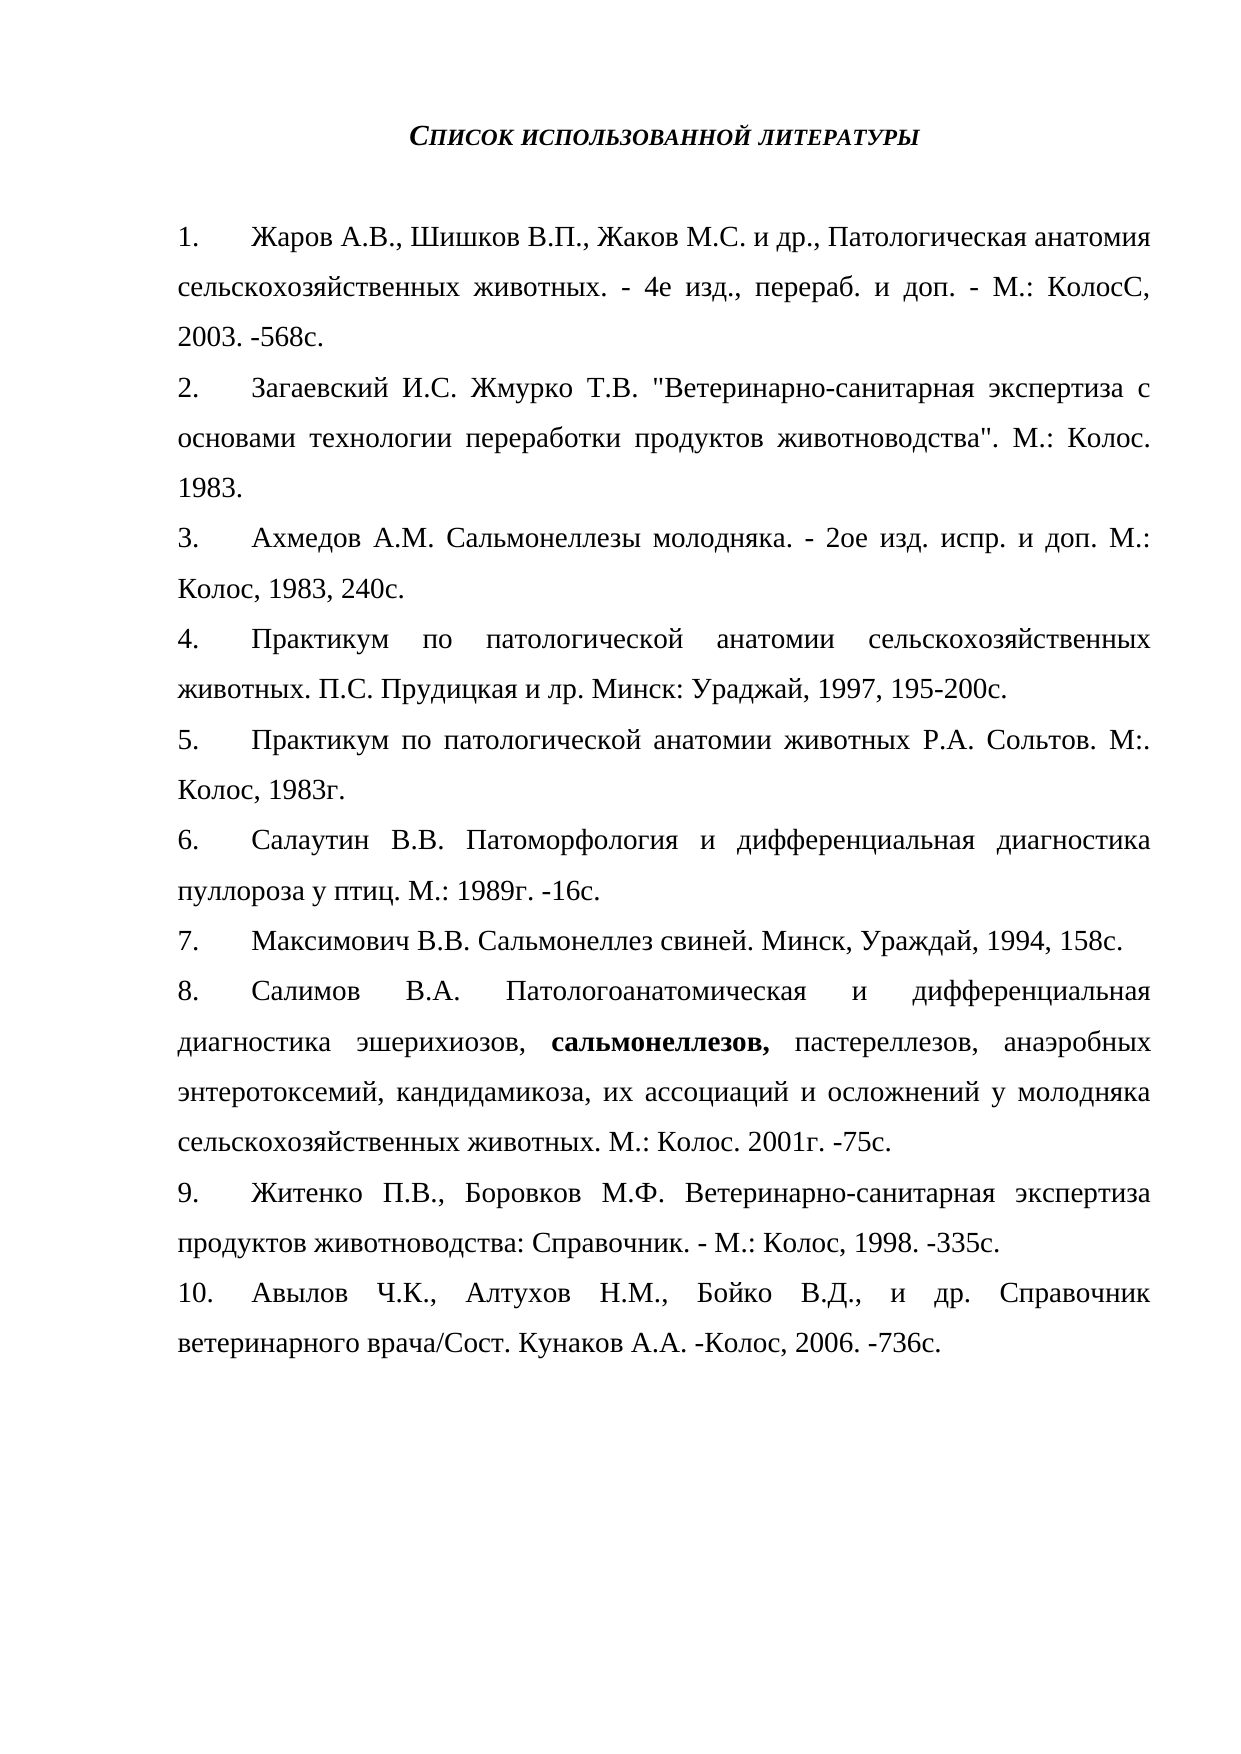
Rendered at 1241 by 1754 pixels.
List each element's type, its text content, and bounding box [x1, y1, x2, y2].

subtitle Список использованной литературы [177, 118, 1152, 152]
text 9. Житенко П.В., Боровков М.Ф. Ветеринарно-санитарная экспертиза продуктов животноводства: Справочник. - М.: Колос, 1998. -335с. [177, 1175, 1152, 1258]
text 8. Салимов В.А. Патологоанатомическая и дифференциальная диагностика эшерихиозов, сальмонеллезов, пастереллезов, анаэробных энтеротоксемий, кандидамикоза, их ассоциаций и осложнений у молодняка сельскохозяйственных животных. М.: Колос. 2001г. -75с. [177, 973, 1152, 1158]
text 5. Практикум по патологической анатомии животных Р.А. Сольтов. М:. Колос, 1983г. [177, 722, 1152, 806]
text 7. Максимович В.В. Сальмонеллез свиней. Минск, Ураждай, 1994, 158с. [177, 923, 1152, 957]
text 1. Жаров А.В., Шишков В.П., Жаков М.С. и др., Патологическая анатомия сельскохозяйственных животных. - 4е изд., перераб. и доп. - М.: КолосС, 2003. -568с. [177, 219, 1152, 353]
text 6. Салаутин В.В. Патоморфология и дифференциальная диагностика пуллороза у птиц. М.: 1989г. -16с. [177, 822, 1152, 906]
text 2. Загаевский И.С. Жмурко Т.В. "Ветеринарно-санитарная экспертиза с основами технологии переработки продуктов животноводства". М.: Колос. 1983. [177, 370, 1152, 504]
text 10. Авылов Ч.К., Алтухов Н.М., Бойко В.Д., и др. Справочник ветеринарного врача/Сост. Кунаков А.А. -Колос, 2006. -736с. [177, 1275, 1152, 1359]
text 4. Практикум по патологической анатомии сельскохозяйственных животных. П.С. Прудицкая и лр. Минск: Ураджай, 1997, 195-200с. [177, 621, 1152, 705]
text 3. Ахмедов А.М. Сальмонеллезы молодняка. - 2ое изд. испр. и доп. М.: Колос, 1983, 240с. [177, 521, 1152, 604]
